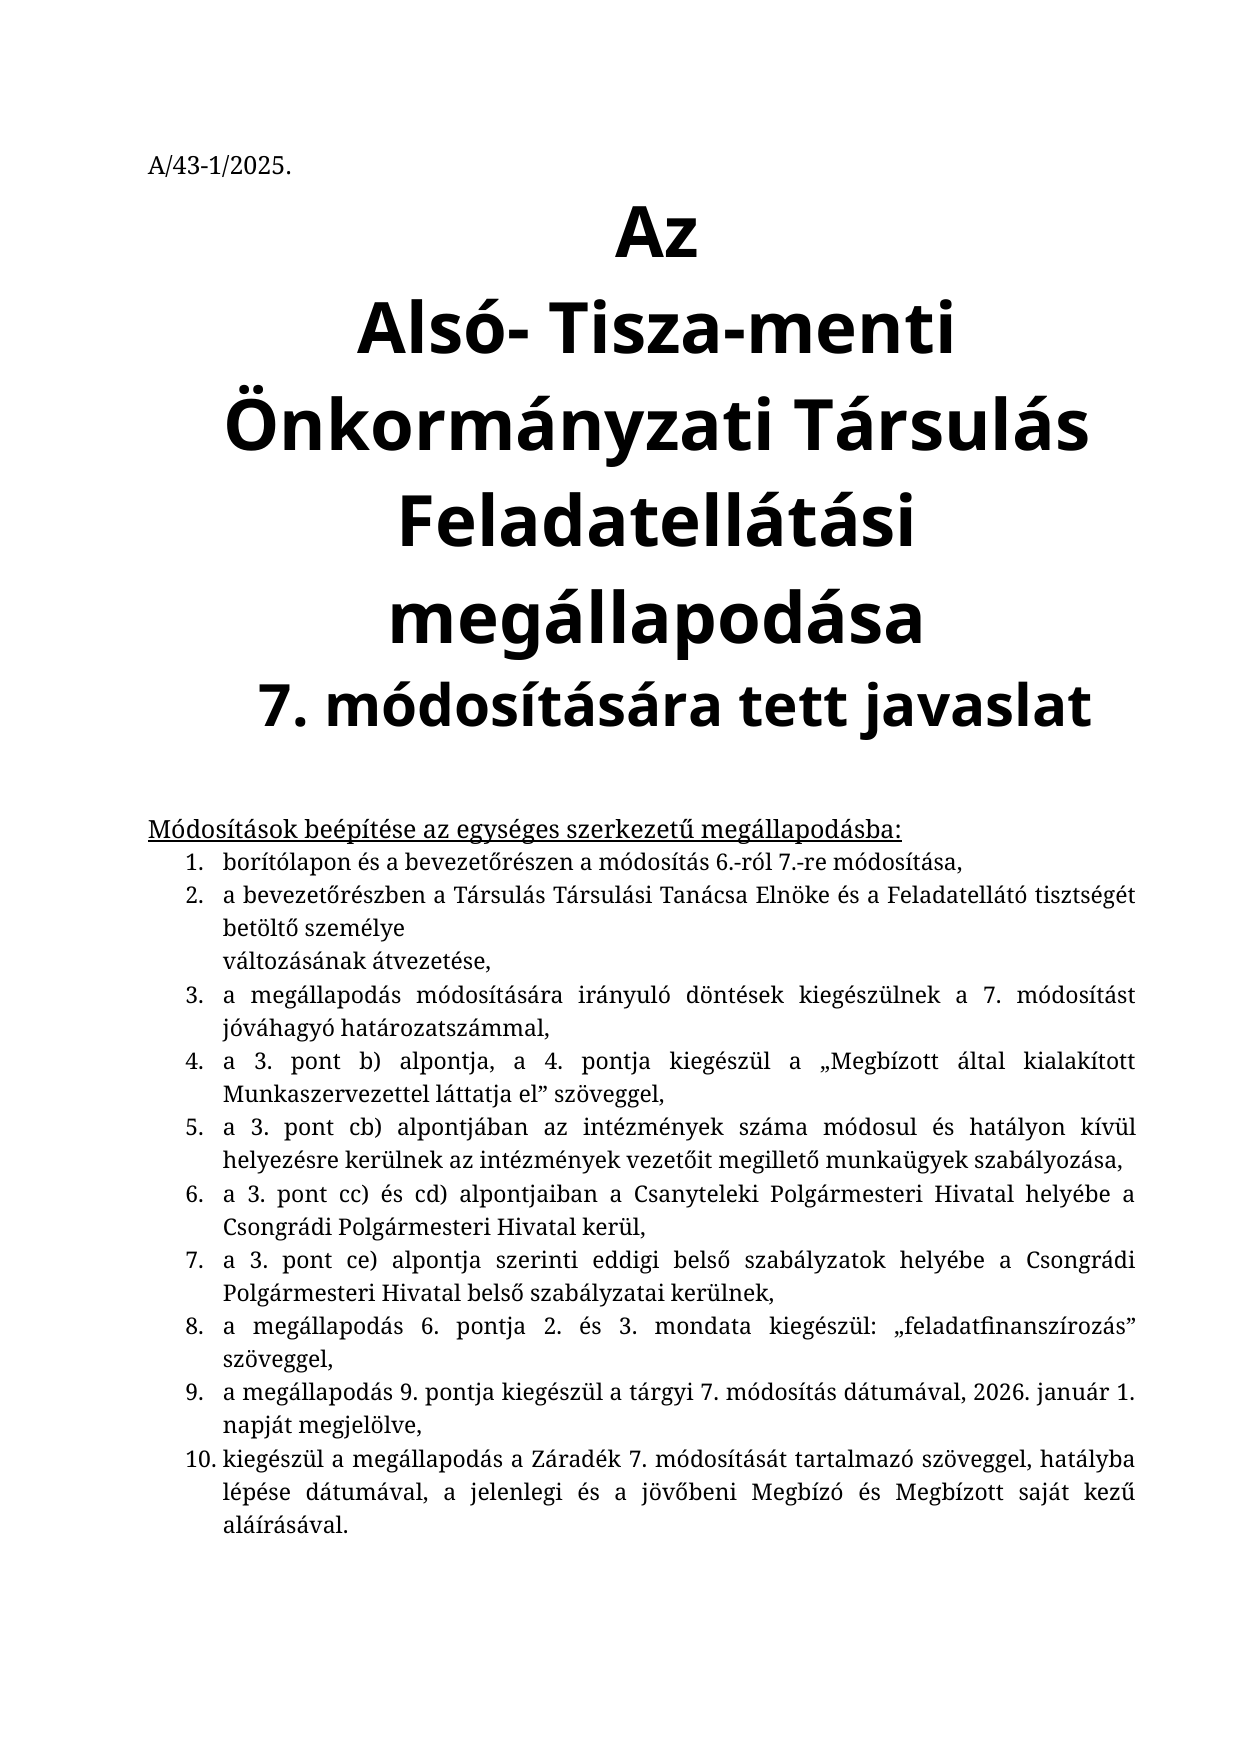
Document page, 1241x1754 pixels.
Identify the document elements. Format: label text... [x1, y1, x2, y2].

list a megállapodás módosítására irányuló döntések kiegészülnek a 7. módosítást jóváhagyó határozatszámmal, [185, 979, 1137, 1043]
list a megállapodás 9. pontja kiegészül a tárgyi 7. módosítás dátumával, 2026. január 1. napját megjelölve, [185, 1376, 1137, 1441]
list kiegészül a megállapodás a Záradék 7. módosítását tartalmazó szöveggel, hatályba lépése dátumával, a jelenlegi és a jövőbeni Megbízó és Megbízott saját kezű aláírásával. [185, 1442, 1137, 1540]
list borítólapon és a bevezetőrészen a módosítás 6.-ról 7.-re módosítása, [185, 846, 1137, 877]
text Alsó- Tisza-menti [148, 278, 1167, 374]
text Önkormányzati Társulás [148, 374, 1167, 471]
text Az [148, 182, 1167, 278]
list a 3. pont cb) alpontjában az intézmények száma módosul és hatályon kívül helyezésre kerülnek az intézmények vezetőit megillető munkaügyek szabályozása, [185, 1111, 1137, 1176]
list a 3. pont ce) alpontja szerinti eddigi belső szabályzatok helyébe a Csongrádi Polgármesteri Hivatal belső szabályzatai kerülnek, [185, 1244, 1137, 1308]
text A/43-1/2025. [148, 148, 1167, 182]
list a megállapodás 6. pontja 2. és 3. mondata kiegészül: „feladatfinanszírozás” szöveggel, [185, 1310, 1137, 1374]
text Feladatellátási megállapodása [148, 471, 1167, 664]
text Módosítások beépítése az egységes szerkezetű megállapodásba: [148, 812, 1137, 846]
text 7. módosítására tett javaslat [185, 664, 1167, 743]
list a 3. pont cc) és cd) alpontjaiban a Csanyteleki Polgármesteri Hivatal helyébe a Csongrádi Polgármesteri Hivatal kerül, [185, 1177, 1137, 1242]
list változásának átvezetése, [223, 945, 1137, 976]
list a bevezetőrészben a Társulás Társulási Tanácsa Elnöke és a Feladatellátó tisztségét betöltő személye [185, 879, 1137, 943]
list a 3. pont b) alpontja, a 4. pontja kiegészül a „Megbízott által kialakított Munkaszervezettel láttatja el” szöveggel, [185, 1045, 1137, 1109]
